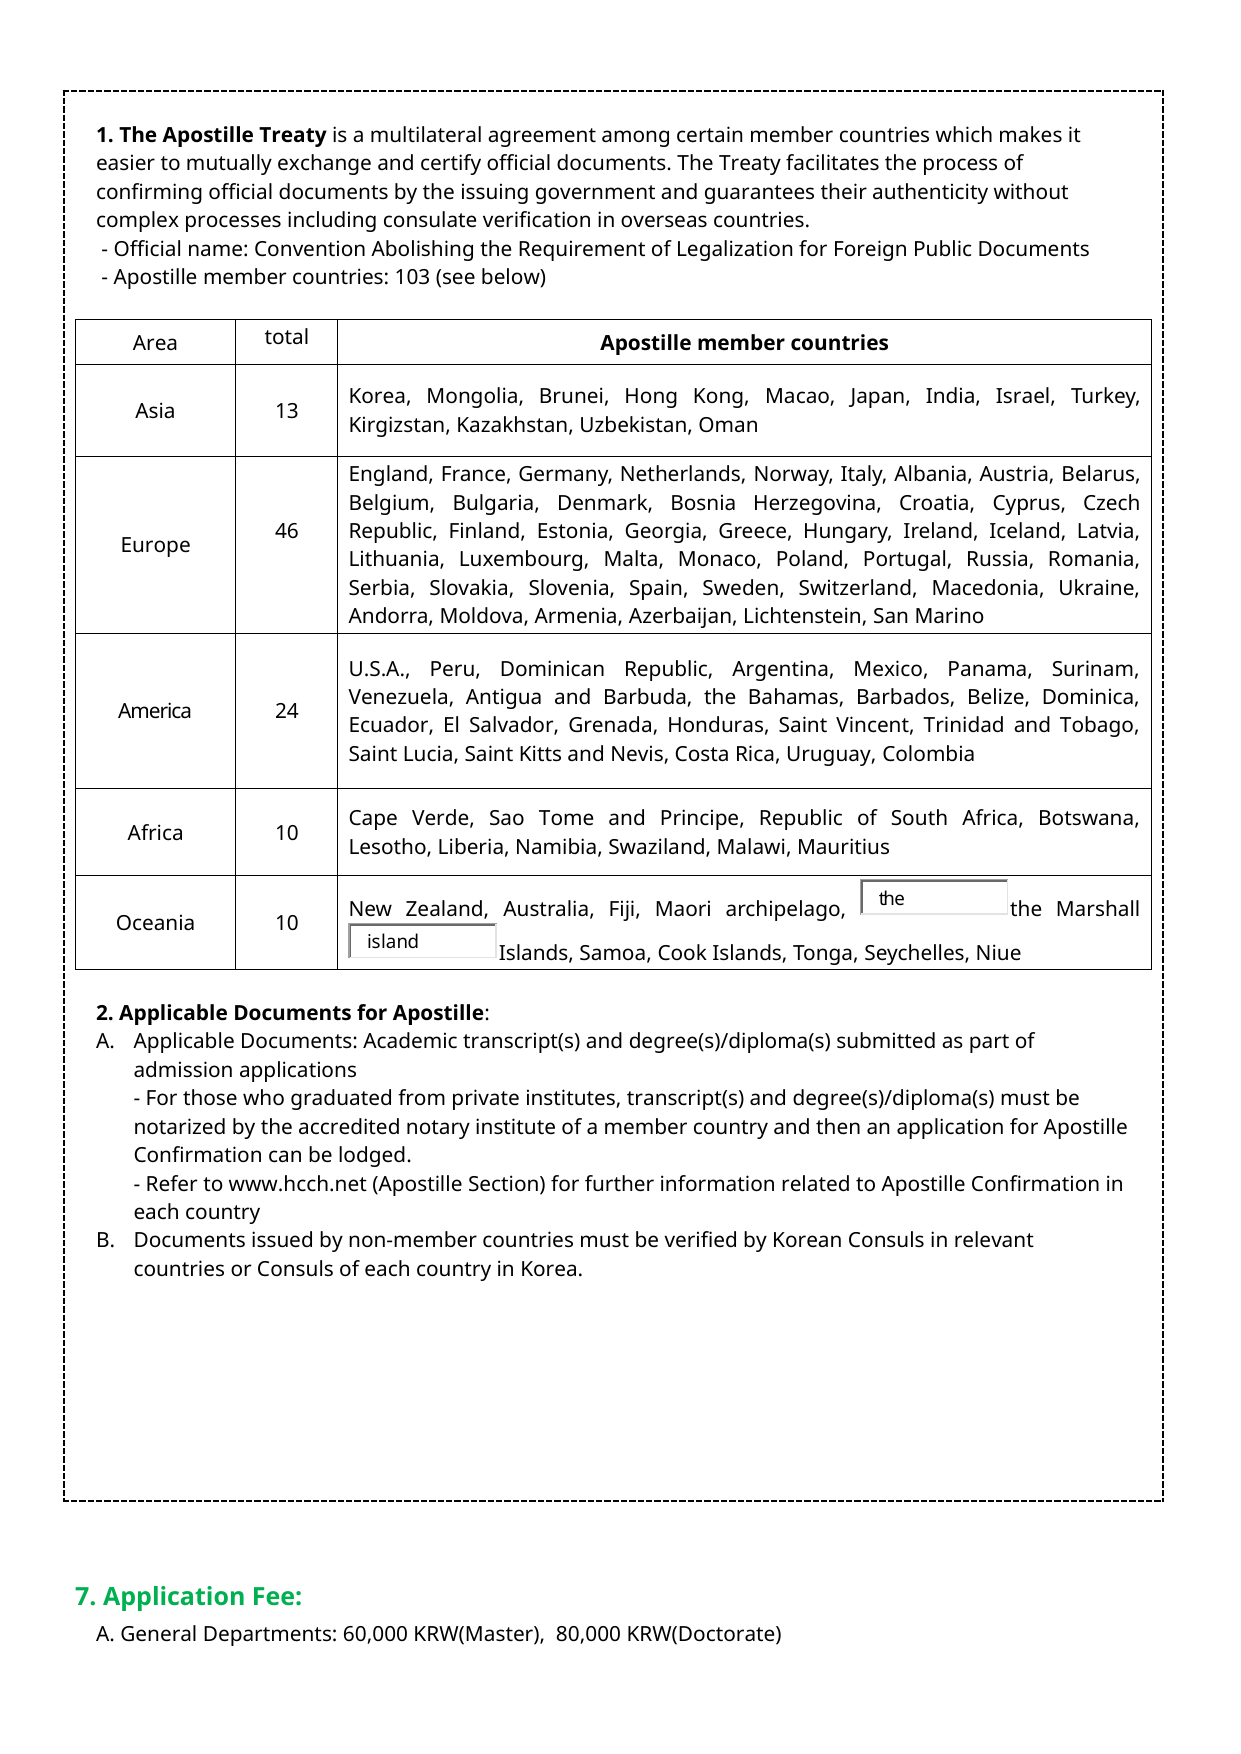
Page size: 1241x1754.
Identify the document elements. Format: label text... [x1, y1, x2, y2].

text 7. Application Fee: [75, 1577, 1165, 1615]
table_header 1. The Apostille Treaty is a multilateral agreement among certain member countries which makes it easier to mutually exchange and certify official documents. The Treaty facilitates the process of confirming official documents by the issuing government and guarantees their authenticity without complex processes including consulate verification in overseas countries. - Official name: Convention Abolishing the Requirement of Legalization for Foreign Public Documents - Apostille member countries: 103 (see below) 2. Applicable Documents for Apostille: Applicable Documents: Academic transcript(s) and degree(s)/diploma(s) submitted as part of admission applications - For those who graduated from private institutes, transcript(s) and degree(s)/diploma(s) must be notarized by the accredited notary institute of a member country and then an application for Apostille Confirmation can be lodged. - Refer to www.hcch.net (Apostille Section) for further information related to Apostille Confirmation in each country Documents issued by non-member countries must be verified by Korean Consuls in relevant countries or Consuls of each country in Korea. [64, 90, 1163, 1500]
text A. General Departments: 60,000 KRW(Master), 80,000 KRW(Doctorate) [75, 1615, 1165, 1652]
